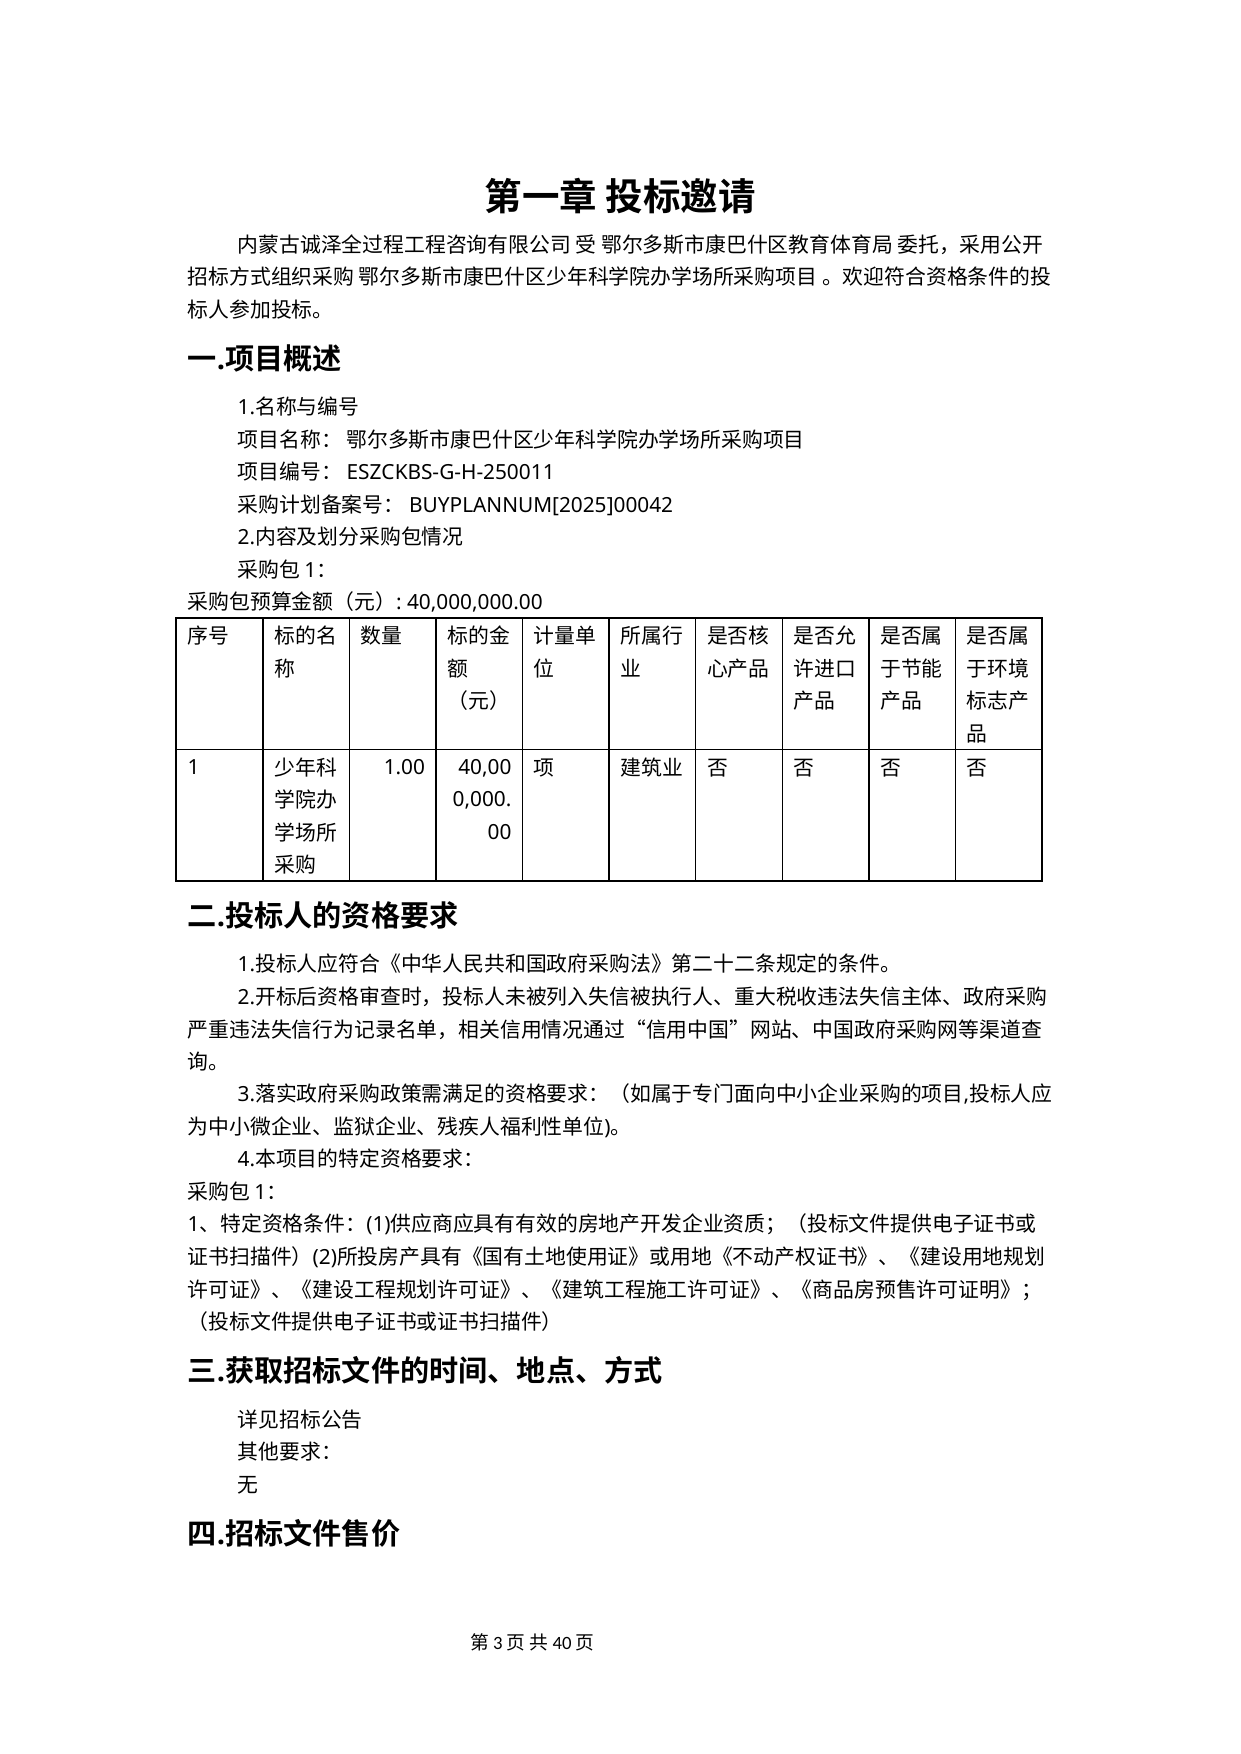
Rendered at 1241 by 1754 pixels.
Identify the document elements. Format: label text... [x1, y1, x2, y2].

table_cell 否 [870, 750, 955, 880]
text 1.投标人应符合《中华人民共和国政府采购法》第二十二条规定的条件。 [187, 947, 1053, 979]
text 三.获取招标文件的时间、地点、方式 [187, 1337, 1053, 1402]
text 无 [187, 1467, 1053, 1499]
table_header 标的金额 （元） [437, 619, 522, 748]
table_header 计量单位 [523, 619, 608, 748]
table_cell 少年科学院办学场所采购 [264, 750, 349, 880]
text 项目名称： 鄂尔多斯市康巴什区少年科学院办学场所采购项目 [187, 422, 1053, 454]
table_header 是否属于环境标志产品 [956, 619, 1041, 748]
text 2.开标后资格审查时，投标人未被列入失信被执行人、重大税收违法失信主体、政府采购严重违法失信行为记录名单，相关信用情况通过“信用中国”网站、中国政府采购网等渠道查询。 [187, 979, 1053, 1077]
table_header 所属行业 [610, 619, 695, 748]
text 2.内容及划分采购包情况 [187, 519, 1053, 552]
table_header 是否允许进口产品 [783, 619, 868, 748]
text 二.投标人的资格要求 [187, 882, 1053, 947]
table_cell 否 [956, 750, 1041, 880]
text 1、特定资格条件：(1)供应商应具有有效的房地产开发企业资质；（投标文件提供电子证书或证书扫描件）(2)所投房产具有《国有土地使用证》或用地《不动产权证书》、《建设用地规划许可证》、《建设工程规划许可证》、《建筑工程施工许可证》、《商品房预售许可证明》；（投标文件提供电子证书或证书扫描件） [187, 1207, 1053, 1337]
text 其他要求： [187, 1434, 1053, 1467]
text 采购包预算金额（元）: 40,000,000.00 [187, 584, 1053, 617]
table_header 是否核心产品 [696, 619, 782, 748]
text 4.本项目的特定资格要求： [187, 1142, 1053, 1174]
table_cell 1 [177, 750, 262, 880]
table_cell 1.00 [350, 750, 435, 880]
text 内蒙古诚泽全过程工程咨询有限公司 受 鄂尔多斯市康巴什区教育体育局 委托，采用公开招标方式组织采购 鄂尔多斯市康巴什区少年科学院办学场所采购项目 。欢迎符合资格条件的投标人参加投标。 [187, 227, 1053, 324]
table_cell 40,000,000.00 [437, 750, 522, 880]
text 3.落实政府采购政策需满足的资格要求：（如属于专门面向中小企业采购的项目,投标人应为中小微企业、监狱企业、残疾人福利性单位)。 [187, 1077, 1053, 1142]
text 一.项目概述 [187, 324, 1053, 389]
table_cell 否 [696, 750, 782, 880]
text 详见招标公告 [187, 1402, 1053, 1434]
table_header 数量 [350, 619, 435, 748]
table_header 标的名称 [264, 619, 349, 748]
table_header 序号 [177, 619, 262, 748]
text 采购包1： [187, 552, 1053, 584]
table_cell 否 [783, 750, 868, 880]
text 采购计划备案号： BUYPLANNUM[2025]00042 [187, 487, 1053, 519]
text 采购包1： [187, 1174, 1053, 1207]
table_cell 建筑业 [610, 750, 695, 880]
text 四.招标文件售价 [187, 1499, 1053, 1564]
table_cell 项 [523, 750, 608, 880]
text 第一章 投标邀请 [187, 162, 1053, 227]
table_header 是否属于节能产品 [870, 619, 955, 748]
text 1.名称与编号 [187, 389, 1053, 422]
text 项目编号： ESZCKBS-G-H-250011 [187, 454, 1053, 487]
